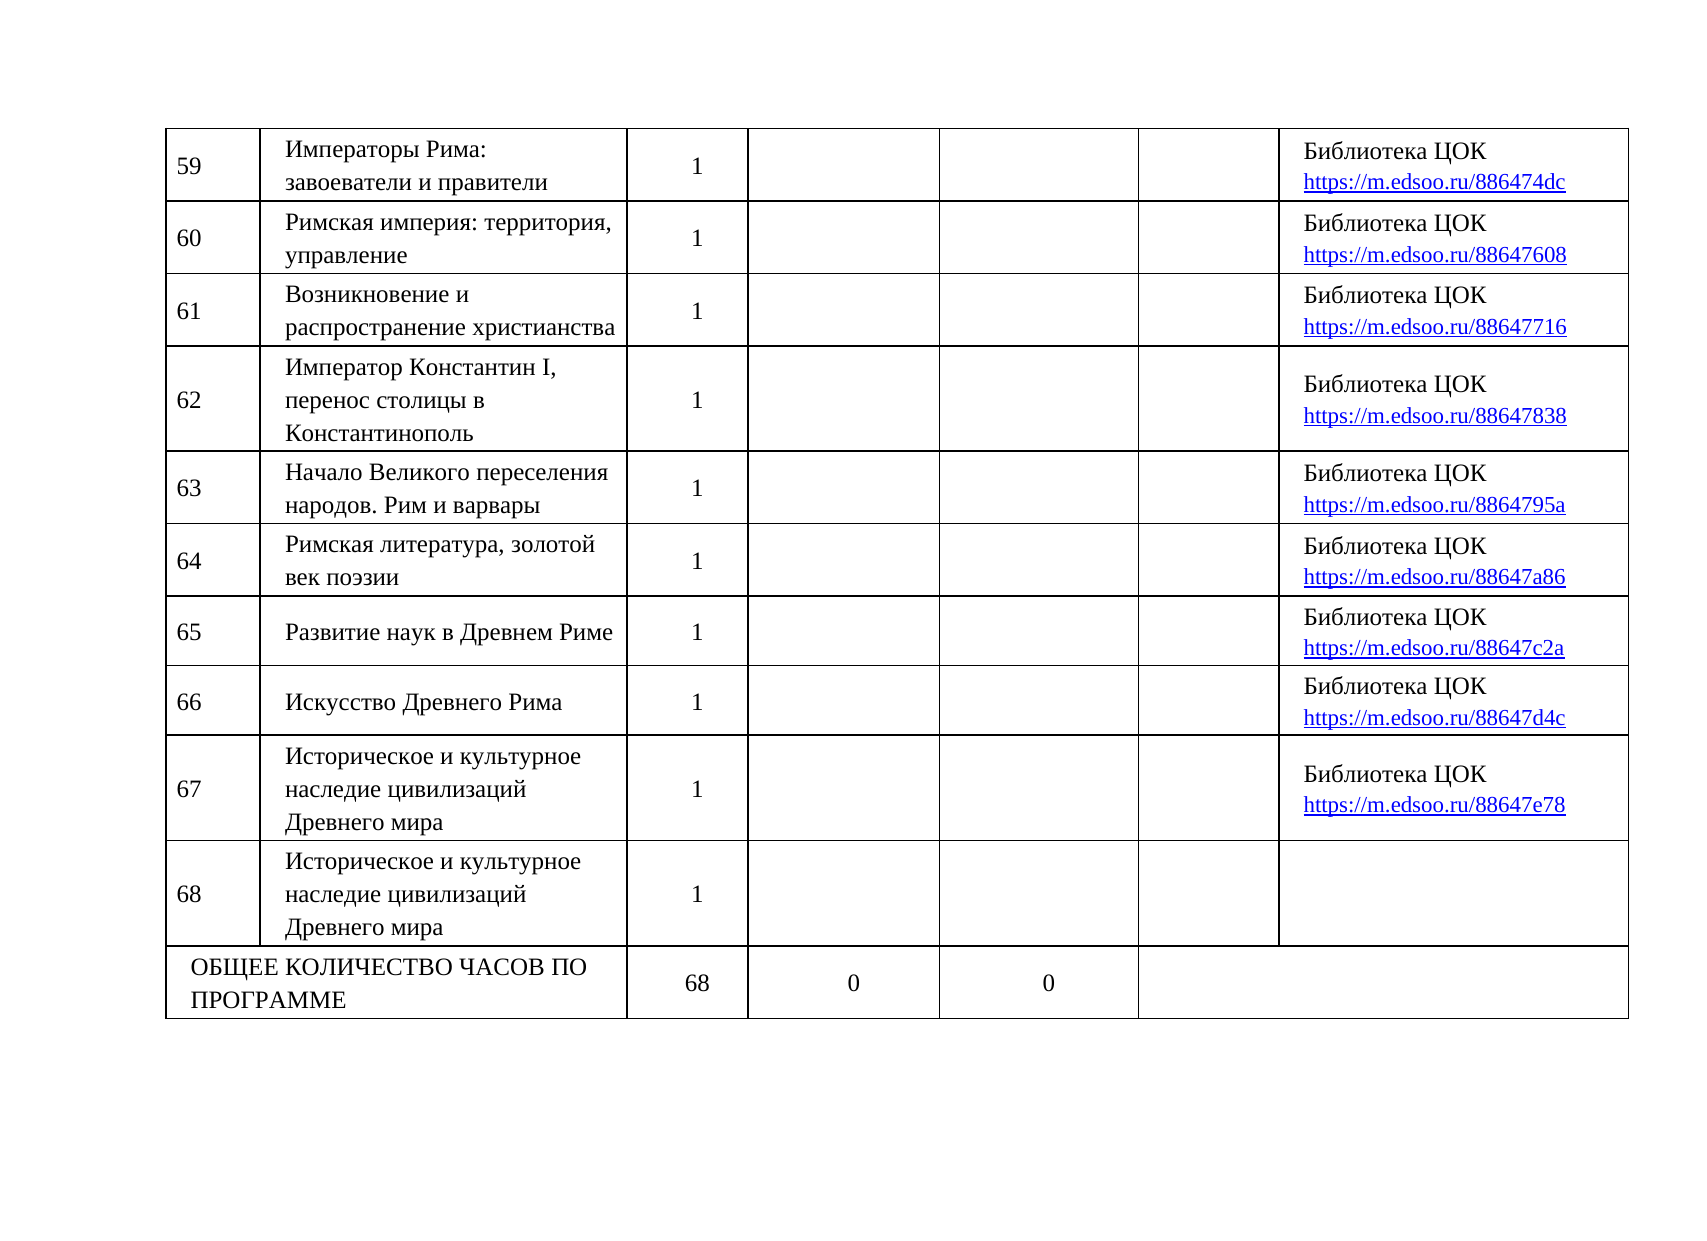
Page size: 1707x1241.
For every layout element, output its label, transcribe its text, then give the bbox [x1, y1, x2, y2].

table_cell Императоры Рима: завоеватели и правители [261, 129, 626, 200]
table_cell [1139, 666, 1278, 734]
table_cell [1139, 129, 1278, 200]
table_cell 61 [167, 274, 259, 345]
table_cell 1 [628, 129, 747, 200]
table_cell 60 [167, 202, 259, 272]
table_cell [749, 347, 939, 450]
table_cell Император Константин I, перенос столицы в Константинополь [261, 347, 626, 450]
table_cell [1139, 736, 1278, 840]
table_cell 64 [167, 524, 259, 595]
table_cell [749, 202, 939, 272]
table_cell [940, 524, 1138, 595]
table_cell Римская литература, золотой век поэзии [261, 524, 626, 595]
table_cell [940, 202, 1138, 272]
table_cell Библиотека ЦОК https://m.edsoo.ru/88647838 [1280, 347, 1628, 450]
table_cell [940, 129, 1138, 200]
table_cell Библиотека ЦОК https://m.edsoo.ru/88647d4c [1280, 666, 1628, 734]
table_cell 68 [167, 841, 259, 945]
table_cell 0 [749, 947, 939, 1017]
table_cell 1 [628, 666, 747, 734]
table_cell 68 [628, 947, 747, 1017]
table_cell 67 [167, 736, 259, 840]
table_cell Развитие наук в Древнем Риме [261, 597, 626, 665]
table_cell [940, 597, 1138, 665]
table_cell 62 [167, 347, 259, 450]
table_cell 1 [628, 347, 747, 450]
table_cell Библиотека ЦОК https://m.edsoo.ru/886474dc [1280, 129, 1628, 200]
table_cell Библиотека ЦОК https://m.edsoo.ru/88647c2a [1280, 597, 1628, 665]
table_cell Искусство Древнего Рима [261, 666, 626, 734]
table_cell [1139, 597, 1278, 665]
table_cell [1139, 202, 1278, 272]
table_cell Библиотека ЦОК https://m.edsoo.ru/88647716 [1280, 274, 1628, 345]
table_cell [749, 666, 939, 734]
table_cell [940, 274, 1138, 345]
table_cell [749, 274, 939, 345]
table_cell Начало Великого переселения народов. Рим и варвары [261, 452, 626, 523]
table_cell 63 [167, 452, 259, 523]
table_cell Библиотека ЦОК https://m.edsoo.ru/88647e78 [1280, 736, 1628, 840]
table_cell [749, 736, 939, 840]
table_cell 1 [628, 452, 747, 523]
table_cell [940, 666, 1138, 734]
table_cell [749, 452, 939, 523]
table_cell 1 [628, 841, 747, 945]
table_cell Библиотека ЦОК https://m.edsoo.ru/8864795a [1280, 452, 1628, 523]
table_cell 1 [628, 736, 747, 840]
table_cell [940, 452, 1138, 523]
table_cell [940, 736, 1138, 840]
table_cell [1139, 274, 1278, 345]
table_cell Историческое и культурное наследие цивилизаций Древнего мира [261, 841, 626, 945]
table_cell [1139, 841, 1278, 945]
table_cell [1139, 452, 1278, 523]
table_cell [749, 129, 939, 200]
table_cell Библиотека ЦОК https://m.edsoo.ru/88647a86 [1280, 524, 1628, 595]
table_cell [749, 841, 939, 945]
table_cell [1139, 347, 1278, 450]
table_cell ОБЩЕЕ КОЛИЧЕСТВО ЧАСОВ ПО ПРОГРАММЕ [167, 947, 626, 1017]
table_cell Библиотека ЦОК https://m.edsoo.ru/88647608 [1280, 202, 1628, 272]
table_cell [1139, 947, 1628, 1017]
table_cell 1 [628, 597, 747, 665]
table_cell 66 [167, 666, 259, 734]
table_cell [1139, 524, 1278, 595]
table_cell [1280, 841, 1628, 945]
table_cell 1 [628, 524, 747, 595]
table_cell [749, 524, 939, 595]
table_cell [749, 597, 939, 665]
table_cell Возникновение и распространение христианства [261, 274, 626, 345]
table_cell 59 [167, 129, 259, 200]
table_cell [940, 347, 1138, 450]
table_cell 1 [628, 274, 747, 345]
table_cell Римская империя: территория, управление [261, 202, 626, 272]
table_cell 1 [628, 202, 747, 272]
table_cell Историческое и культурное наследие цивилизаций Древнего мира [261, 736, 626, 840]
table_cell 65 [167, 597, 259, 665]
table_cell 0 [940, 947, 1138, 1017]
table_cell [940, 841, 1138, 945]
